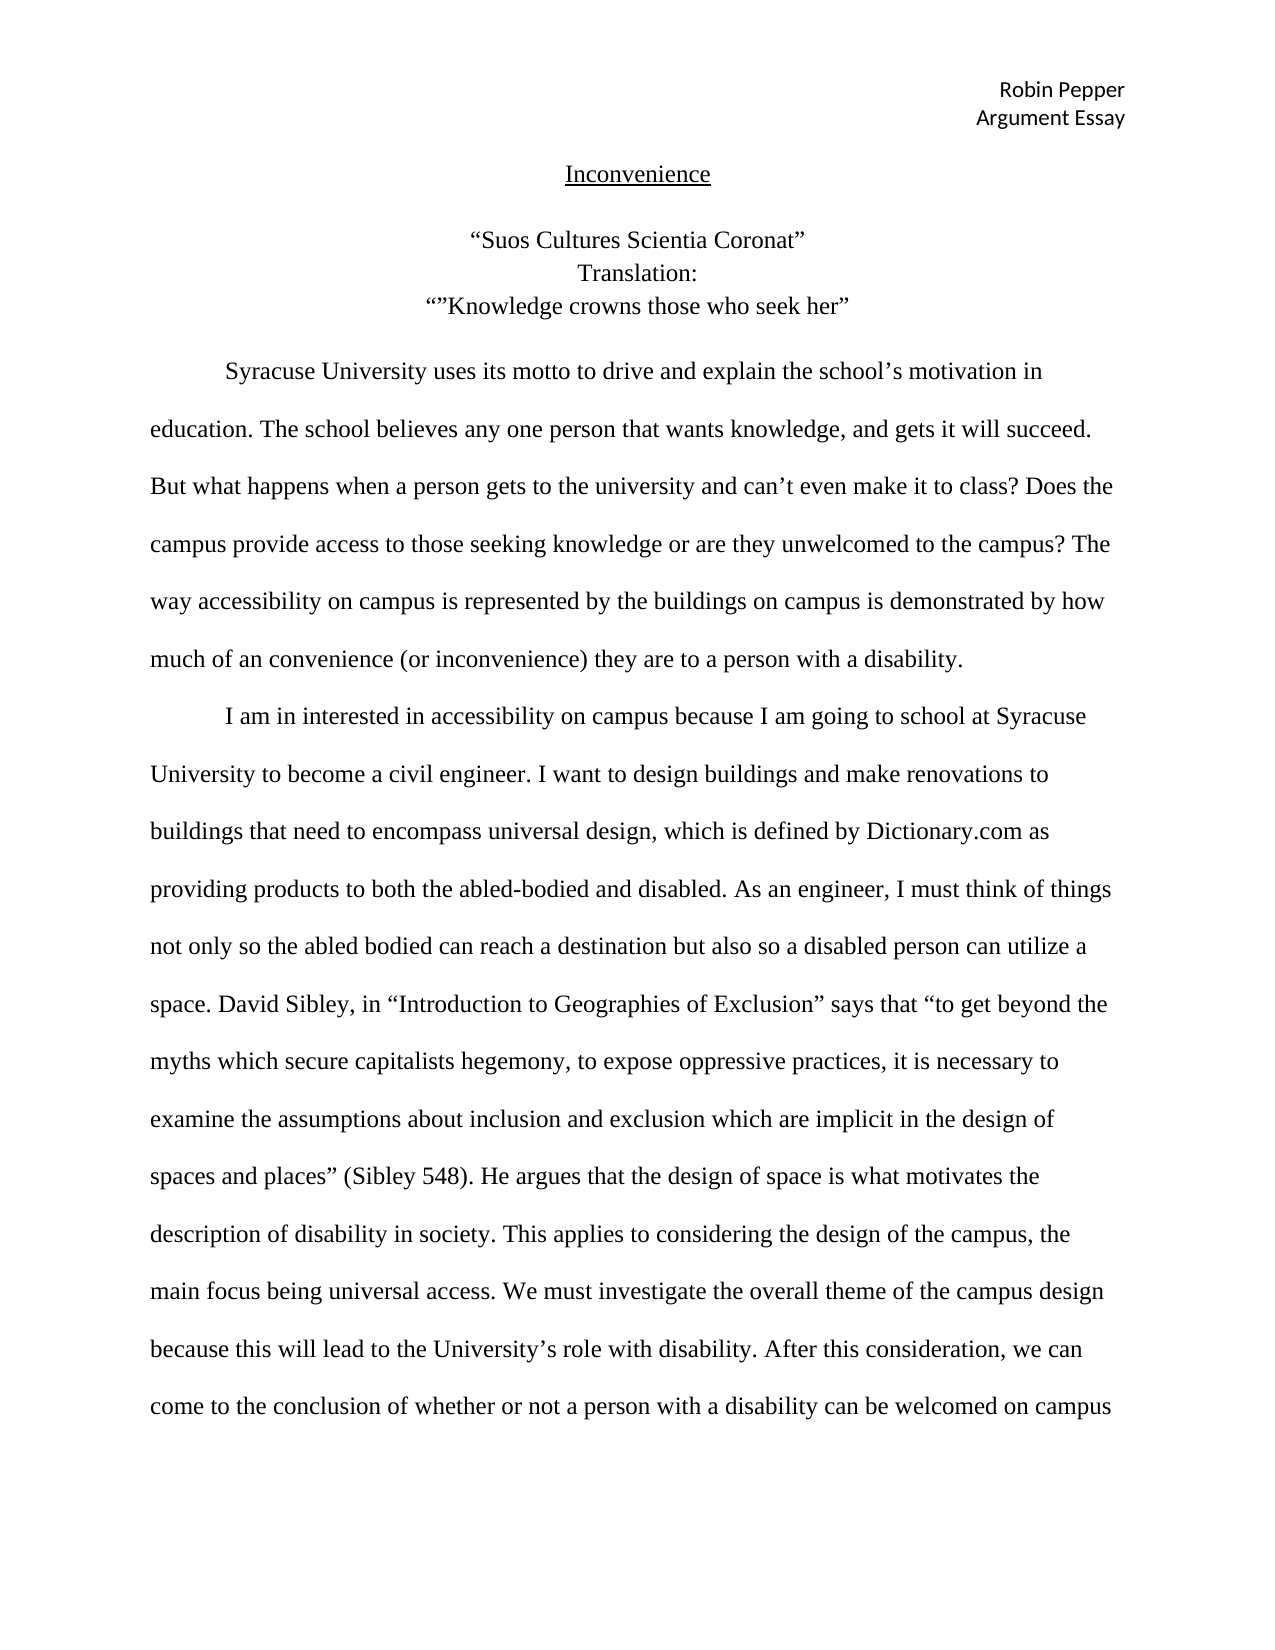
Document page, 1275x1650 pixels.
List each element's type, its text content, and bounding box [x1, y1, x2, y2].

text “Suos Cultures Scientia Coronat” [150, 225, 1125, 254]
text “”Knowledge crowns those who seek her” [150, 291, 1125, 320]
text Inconvenience [150, 159, 1125, 188]
text Translation: [150, 258, 1125, 287]
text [150, 701, 1125, 1420]
text Syracuse University uses its motto to drive and explain the school’s motivation in education. The school believes any one person that wants knowledge, and gets it will succeed. But what happens when a person gets to the university and can’t even make it to class? Does the campus provide access to those seeking knowledge or are they unwelcomed to the campus? The way accessibility on campus is represented by the buildings on campus is demonstrated by how much of an convenience (or inconvenience) they are to a person with a disability. [150, 356, 1125, 673]
